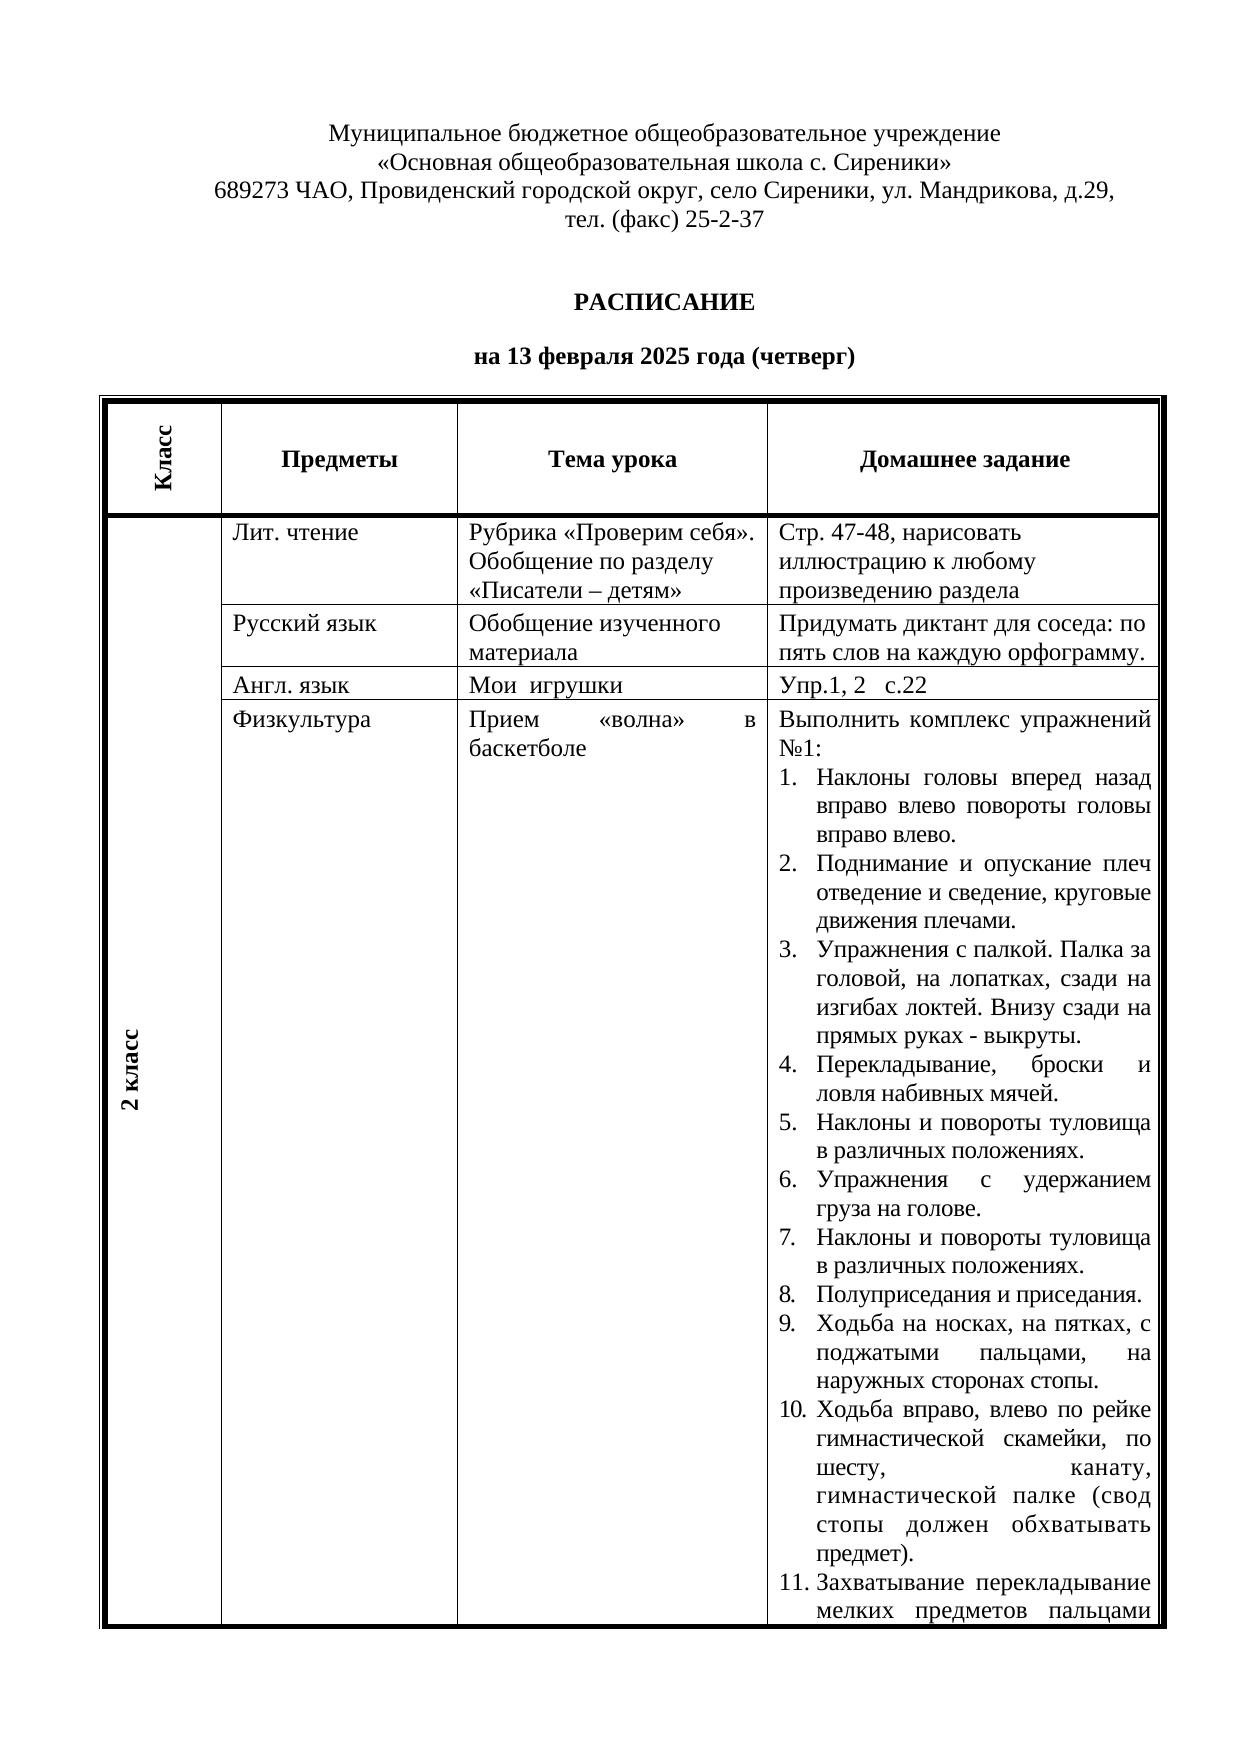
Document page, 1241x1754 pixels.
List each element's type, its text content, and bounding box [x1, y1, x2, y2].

table_cell Придумать диктант для соседа: по пять слов на каждую орфограмму. [768, 605, 1158, 666]
table_cell Рубрика «Проверим себя». Обобщение по разделу «Писатели – детям» [458, 518, 767, 604]
table_cell Мои игрушки [458, 667, 767, 699]
table_cell Стр. 47-48, нарисовать иллюстрацию к любому произведению раздела [768, 518, 1158, 604]
text РАСПИСАНИЕ [177, 287, 1152, 316]
table_cell Физкультура [222, 700, 457, 1624]
table_cell Обобщение изученного материала [458, 605, 767, 666]
table_cell Упр.1, 2 с.22 [768, 667, 1158, 699]
table_header Домашнее задание [768, 404, 1158, 513]
table_cell Лит. чтение [222, 518, 457, 604]
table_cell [458, 700, 767, 1624]
table_header Тема урока [458, 404, 767, 513]
text тел. (факс) 25-2-37 [177, 204, 1152, 233]
table_header Предметы [222, 404, 457, 513]
text Муниципальное бюджетное общеобразовательное учреждение [177, 118, 1152, 147]
table_cell Русский язык [222, 605, 457, 666]
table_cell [768, 700, 1158, 1624]
table_header Класс [108, 404, 221, 513]
table_cell 2 класс [108, 518, 221, 1624]
table_cell Англ. язык [222, 667, 457, 699]
text на 13 февраля 2025 года (четверг) [177, 341, 1152, 369]
text «Основная общеобразовательная школа с. Сиреники» [177, 147, 1152, 176]
text 689273 ЧАО, Провиденский городской округ, село Сиреники, ул. Мандрикова, д.29, [177, 176, 1152, 204]
